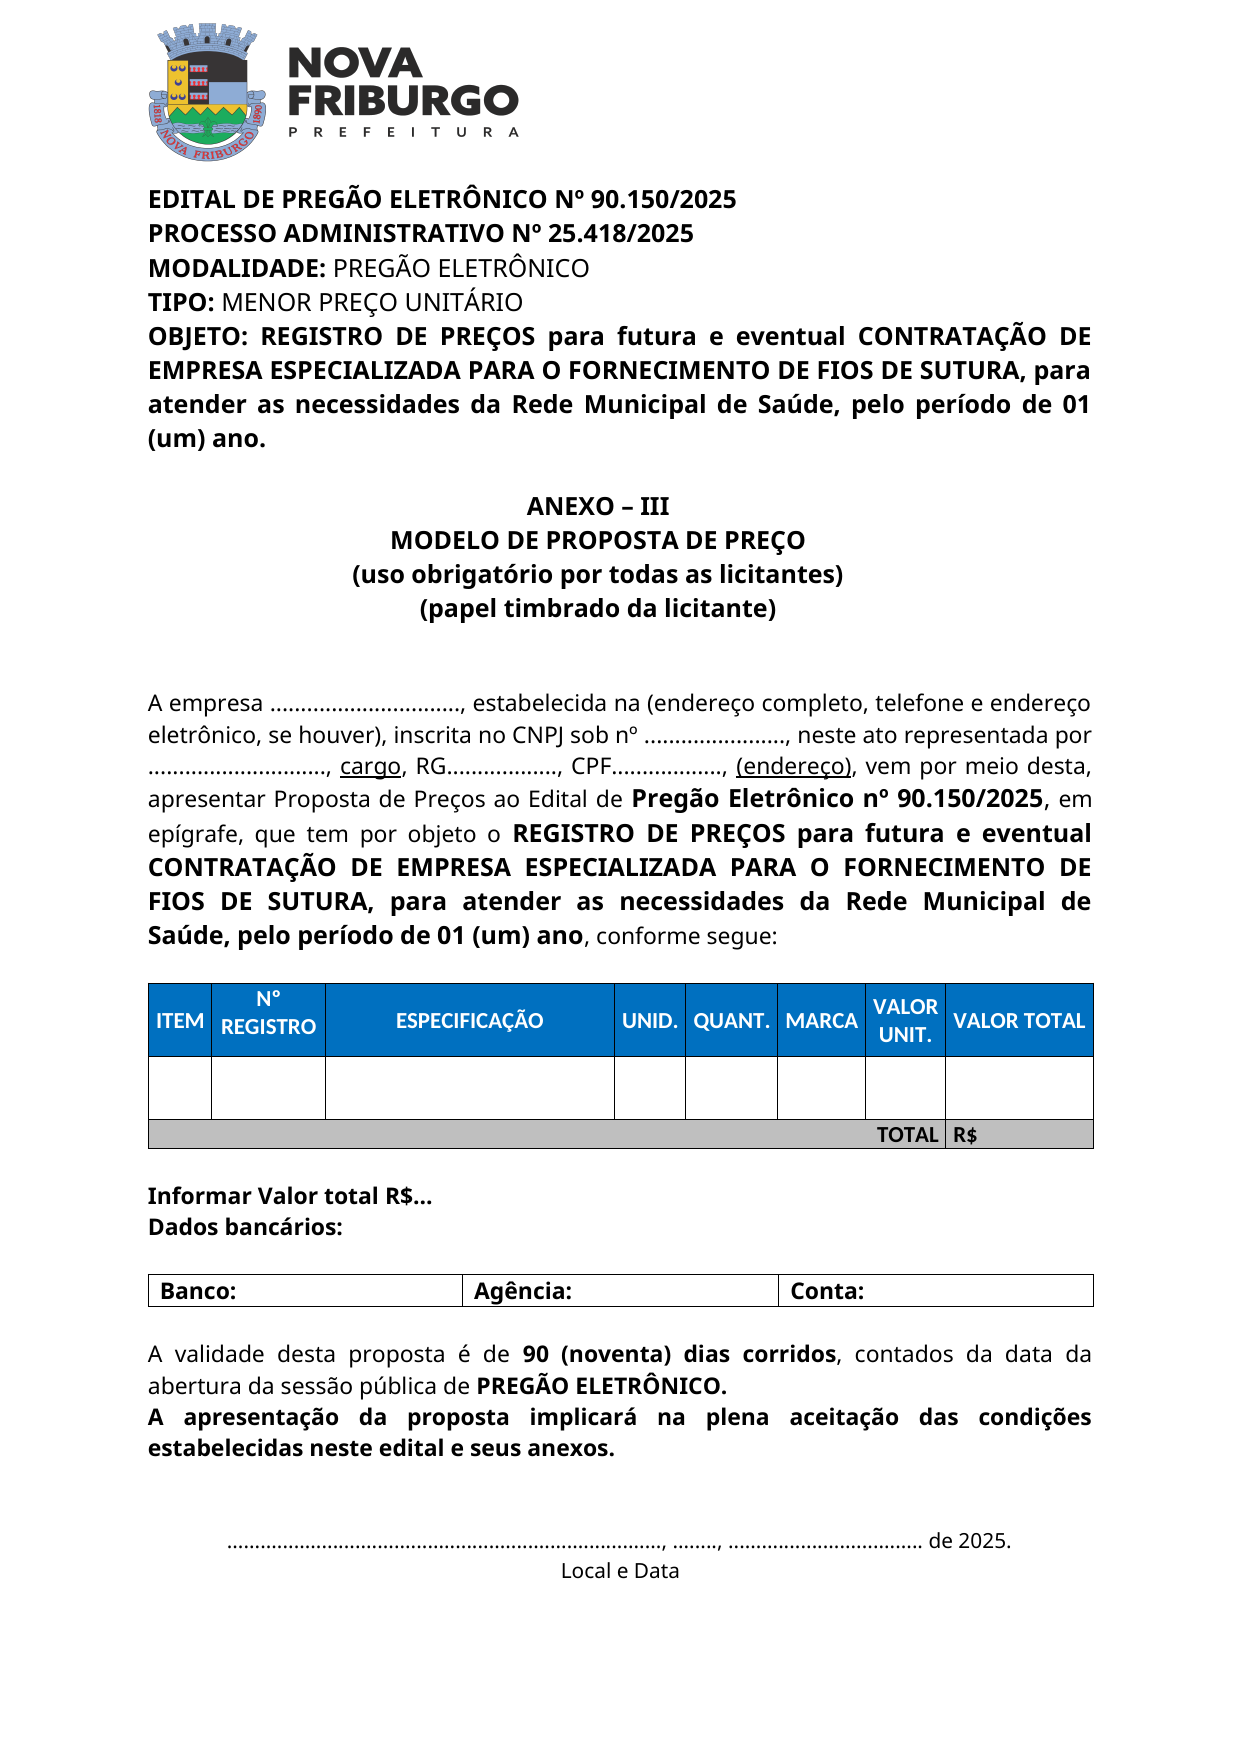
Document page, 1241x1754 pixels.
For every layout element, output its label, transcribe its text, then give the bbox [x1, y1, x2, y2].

text TIPO: MENOR PREÇO UNITÁRIO [148, 284, 1092, 318]
text PROCESSO ADMINISTRATIVO Nº 25.418/2025 [148, 216, 1092, 250]
table_cell [946, 1057, 1093, 1119]
text Local e Data [148, 1555, 1092, 1584]
table_header Agência: [463, 1275, 778, 1306]
table_cell [686, 1057, 777, 1119]
table_cell R$ [946, 1120, 1093, 1148]
text (papel timbrado da licitante) [103, 591, 1092, 625]
text A empresa ..............................., estabelecida na (endereço completo, telefone e endereço eletrônico, se houver), inscrita no CNPJ sob nº ......................., neste ato representada por ............................., cargo, RG.................., CPF.................., (endereço), vem por meio desta, apresentar Proposta de Preços ao Edital de Pregão Eletrônico nº 90.150/2025, em epígrafe, que tem por objeto o REGISTRO DE PREÇOS para futura e eventual CONTRATAÇÃO DE EMPRESA ESPECIALIZADA PARA O FORNECIMENTO DE FIOS DE SUTURA, para atender as necessidades da Rede Municipal de Saúde, pelo período de 01 (um) ano, conforme segue: [148, 687, 1092, 951]
table_header Nº REGISTRO [212, 984, 325, 1056]
table_header VALOR UNIT. [866, 984, 945, 1056]
table_cell [866, 1057, 945, 1119]
table_header QUANT. [686, 984, 777, 1056]
table_header Banco: [149, 1275, 462, 1306]
table_cell [212, 1057, 325, 1119]
text Modelo de proposta DE PREÇO [103, 523, 1092, 557]
text A apresentação da proposta implicará na plena aceitação das condições estabelecidas neste edital e seus anexos. [148, 1401, 1092, 1463]
table_cell TOTAL [149, 1120, 945, 1148]
picture [135, 17, 532, 163]
table_header MARCA [778, 984, 865, 1056]
text (uso obrigatório por todas as licitantes) [103, 557, 1092, 591]
text A validade desta proposta é de 90 (noventa) dias corridos, contados da data da abertura da sessão pública de PREGÃO ELETRÔNICO. [148, 1338, 1092, 1401]
text Dados bancários: [148, 1211, 1092, 1242]
text Informar Valor total R$... [148, 1180, 1092, 1211]
text MODALIDADE: PREGÃO ELETRÔNICO [148, 250, 1092, 284]
table_header ITEM [149, 984, 211, 1056]
table_header VALOR TOTAL [946, 984, 1093, 1056]
table_header ESPECIFICAÇÃO [326, 984, 614, 1056]
text OBJETO: REGISTRO DE PREÇOS para futura e eventual CONTRATAÇÃO DE EMPRESA ESPECIALIZADA PARA O FORNECIMENTO DE FIOS DE SUTURA, para atender as necessidades da Rede Municipal de Saúde, pelo período de 01 (um) ano. [148, 318, 1092, 454]
table_cell [326, 1057, 614, 1119]
text .............................................................................., ........, ................................... de 2025. [148, 1526, 1092, 1555]
table_header Conta: [779, 1275, 1093, 1306]
text EDITAL DE PREGÃO ELETRÔNICO Nº 90.150/2025 [148, 182, 1092, 216]
table_cell [615, 1057, 685, 1119]
table_cell [778, 1057, 865, 1119]
text ANEXO – III [103, 489, 1092, 523]
table_header UNID. [615, 984, 685, 1056]
table_cell [149, 1057, 211, 1119]
